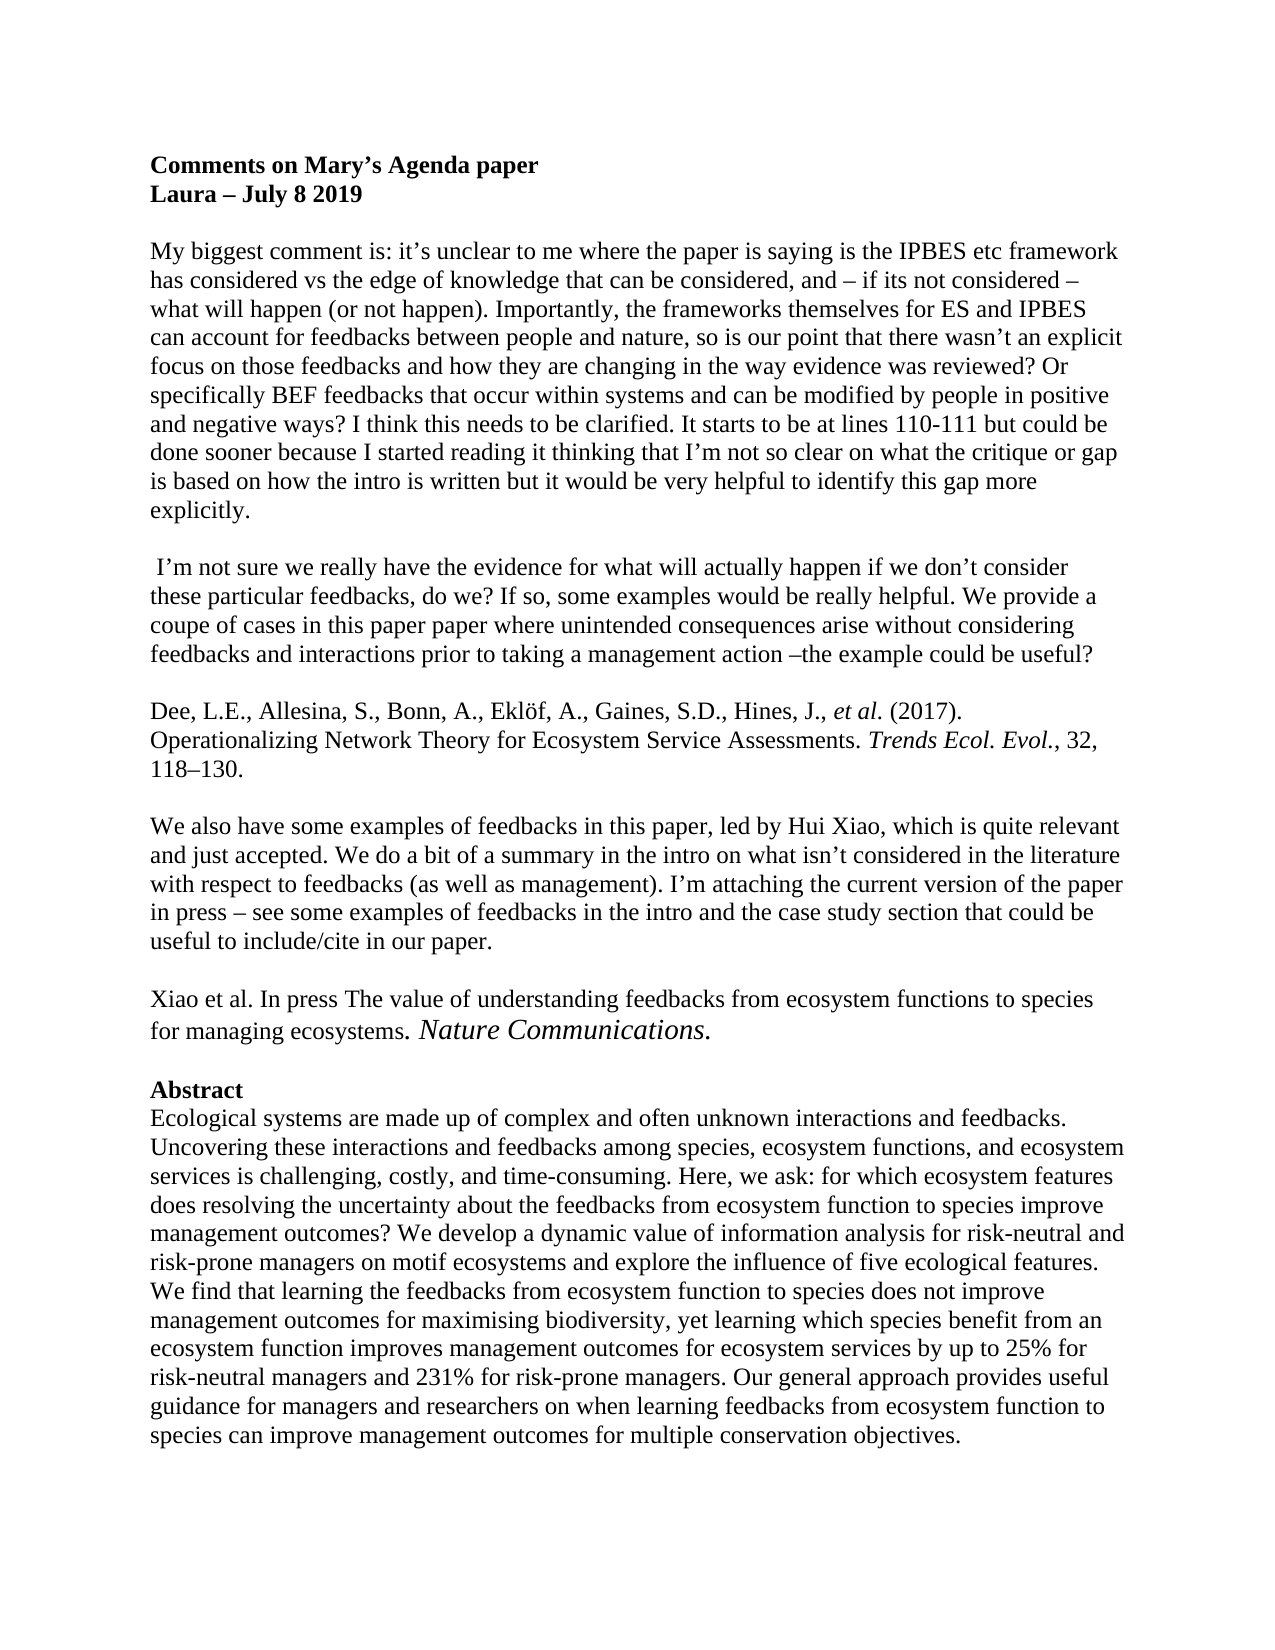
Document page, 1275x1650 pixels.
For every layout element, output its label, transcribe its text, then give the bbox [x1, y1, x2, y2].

text Dee, L.E., Allesina, S., Bonn, A., Eklöf, A., Gaines, S.D., Hines, J., et al. (2017). Operationalizing Network Theory for Ecosystem Service Assessments. Trends Ecol. Evol., 32, 118–130. [150, 696, 1125, 782]
text I’m not sure we really have the evidence for what will actually happen if we don’t consider these particular feedbacks, do we? If so, some examples would be really helpful. We provide a coupe of cases in this paper paper where unintended consequences arise without considering feedbacks and interactions prior to taking a management action –the example could be useful? [150, 552, 1125, 667]
text Abstract [150, 1075, 1125, 1103]
text Xiao et al. In press The value of understanding feedbacks from ecosystem functions to species for managing ecosystems. Nature Communications. [150, 984, 1125, 1046]
text Ecological systems are made up of complex and often unknown interactions and feedbacks. Uncovering these interactions and feedbacks among species, ecosystem functions, and ecosystem services is challenging, costly, and time-consuming. Here, we ask: for which ecosystem features does resolving the uncertainty about the feedbacks from ecosystem function to species improve management outcomes? We develop a dynamic value of information analysis for risk-neutral and risk-prone managers on motif ecosystems and explore the influence of five ecological features. We find that learning the feedbacks from ecosystem function to species does not improve management outcomes for maximising biodiversity, yet learning which species benefit from an ecosystem function improves management outcomes for ecosystem services by up to 25% for risk-neutral managers and 231% for risk-prone managers. Our general approach provides useful guidance for managers and researchers on when learning feedbacks from ecosystem function to species can improve management outcomes for multiple conservation objectives. [150, 1103, 1125, 1448]
text Comments on Mary’s Agenda paper [150, 150, 1125, 179]
text We also have some examples of feedbacks in this paper, led by Hui Xiao, which is quite relevant and just accepted. We do a bit of a summary in the intro on what isn’t considered in the literature with respect to feedbacks (as well as management). I’m attaching the current version of the paper in press – see some examples of feedbacks in the intro and the case study section that could be useful to include/cite in our paper. [150, 811, 1125, 955]
text Laura – July 8 2019 [150, 179, 1125, 207]
text My biggest comment is: it’s unclear to me where the paper is saying is the IPBES etc framework has considered vs the edge of knowledge that can be considered, and – if its not considered – what will happen (or not happen). Importantly, the frameworks themselves for ES and IPBES can account for feedbacks between people and nature, so is our point that there wasn’t an explicit focus on those feedbacks and how they are changing in the way evidence was reviewed? Or specifically BEF feedbacks that occur within systems and can be modified by people in positive and negative ways? I think this needs to be clarified. It starts to be at lines 110-111 but could be done sooner because I started reading it thinking that I’m not so clear on what the critique or gap is based on how the intro is written but it would be very helpful to identify this gap more explicitly. [150, 236, 1125, 524]
